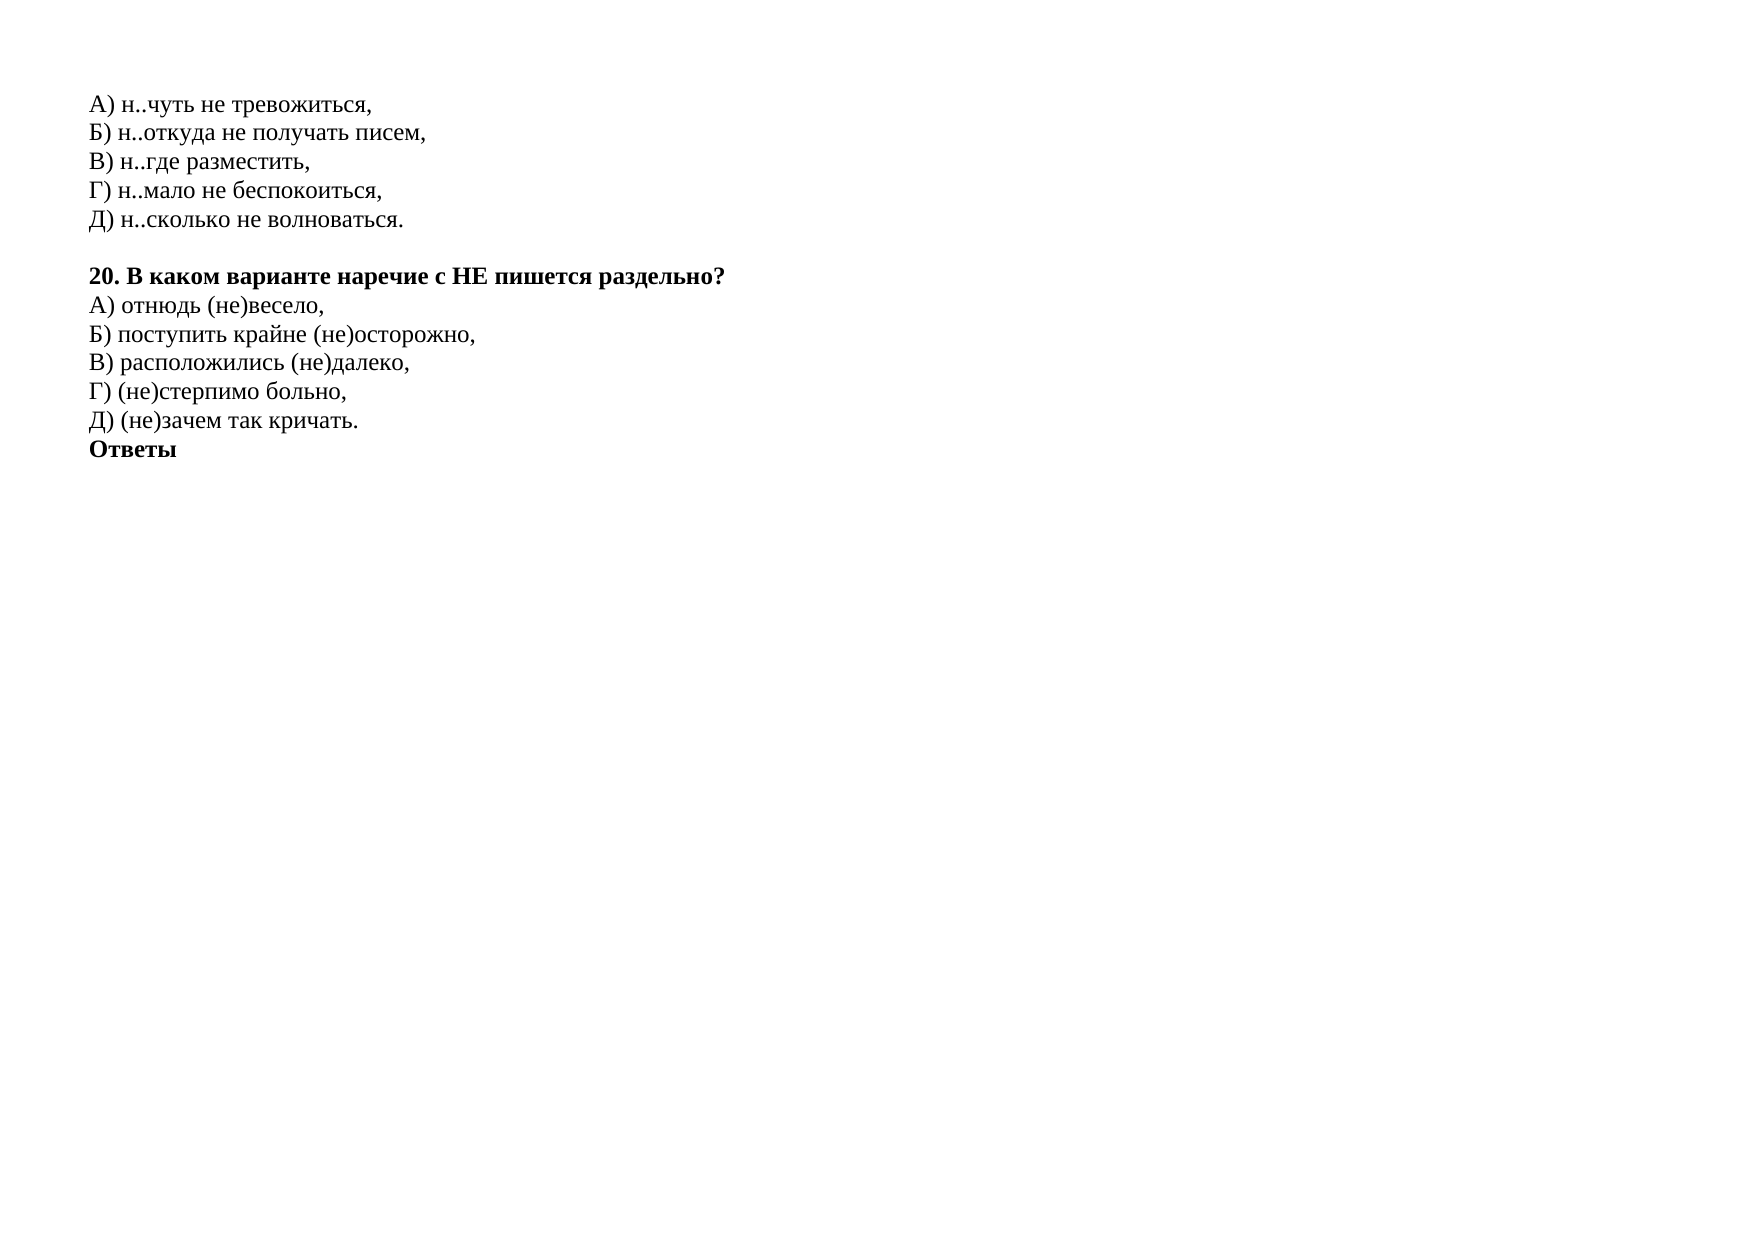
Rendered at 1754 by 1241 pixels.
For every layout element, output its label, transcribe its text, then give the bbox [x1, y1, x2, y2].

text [89, 89, 1665, 232]
text 20. В каком варианте наречие с НЕ пишется раздельно? А) отнюдь (не)весело, Б) поступить крайне (не)осторожно, В) расположились (не)далеко, Г) (не)стерпимо больно, Д) (не)зачем так кричать. Ответы [89, 232, 1665, 491]
